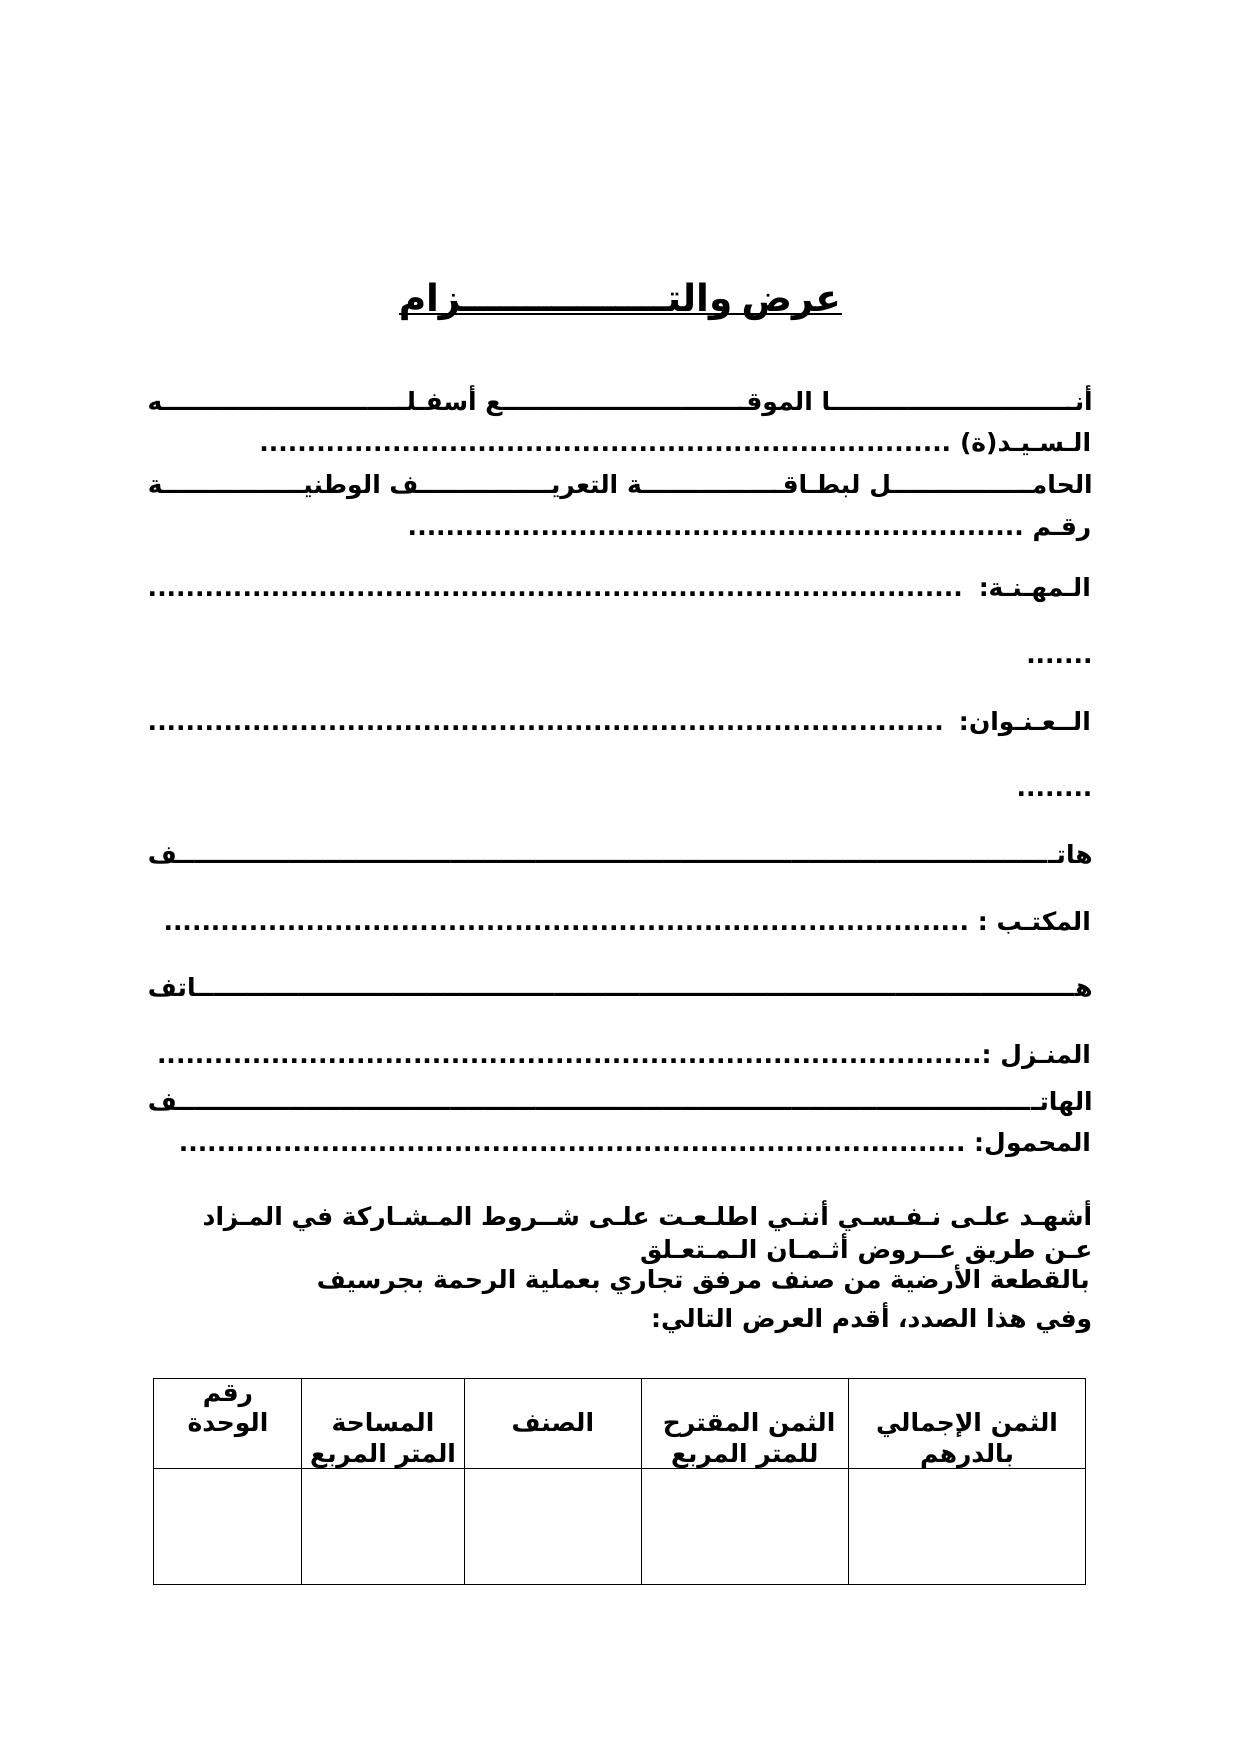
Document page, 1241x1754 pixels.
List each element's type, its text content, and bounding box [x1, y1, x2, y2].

text هاتف المنـزل :....................................................................................... [148, 943, 1092, 1077]
table_cell [849, 1469, 1085, 1555]
table_cell بالدرهم [849, 1437, 1085, 1468]
table_cell [465, 1437, 641, 1468]
table_header المساحة [302, 1379, 464, 1437]
table_cell [154, 1469, 301, 1555]
text الــعـنـوان: ............................................................................................ [148, 677, 1092, 810]
table_cell للمتر المربع [642, 1437, 848, 1468]
table_cell [302, 1469, 464, 1555]
text بالقطعة الأرضية من صنف مرفق تجاري بعملية الرحمة بجرسيف [148, 1265, 1107, 1294]
text أشهـد علـى نـفـسـي أننـي اطلـعـت علـى شــروط المـشـاركة في المـزاد عـن طريق عــروض أثـمـان الـمـتعـلق [148, 1202, 1093, 1265]
table_header الثمن الإجمالي [849, 1379, 1085, 1437]
table_cell [849, 1555, 1085, 1583]
table_header رقم الوحدة [154, 1379, 301, 1437]
text أنـا الموقـع أسفـلـه الـسـيـد(ة) ......................................................................... [148, 377, 1092, 460]
table_cell [642, 1555, 848, 1583]
text الـمهـنـة: ............................................................................................. [148, 543, 1092, 677]
table_cell [154, 1437, 301, 1468]
text وفي هذا الصدد، أقدم العرض التالي: [148, 1294, 1092, 1336]
table_cell [465, 1555, 641, 1583]
table_header الصنف [465, 1379, 641, 1437]
text الهاتـف المحمول: ................................................................................... [148, 1077, 1092, 1160]
table_cell [302, 1555, 464, 1583]
text الحامـل لبطـاقـة التعريف الوطنيـة رقـم ................................................................. [148, 460, 1092, 543]
table_cell المتر المربع [302, 1437, 464, 1468]
table_cell [465, 1469, 641, 1555]
text عرض والتــــــــــــــــزام [148, 276, 1092, 319]
text هاتـف المكتـب : ..................................................................................... [148, 810, 1092, 943]
table_cell [642, 1469, 848, 1555]
table_cell [154, 1555, 301, 1583]
table_header الثمن المقترح [642, 1379, 848, 1437]
